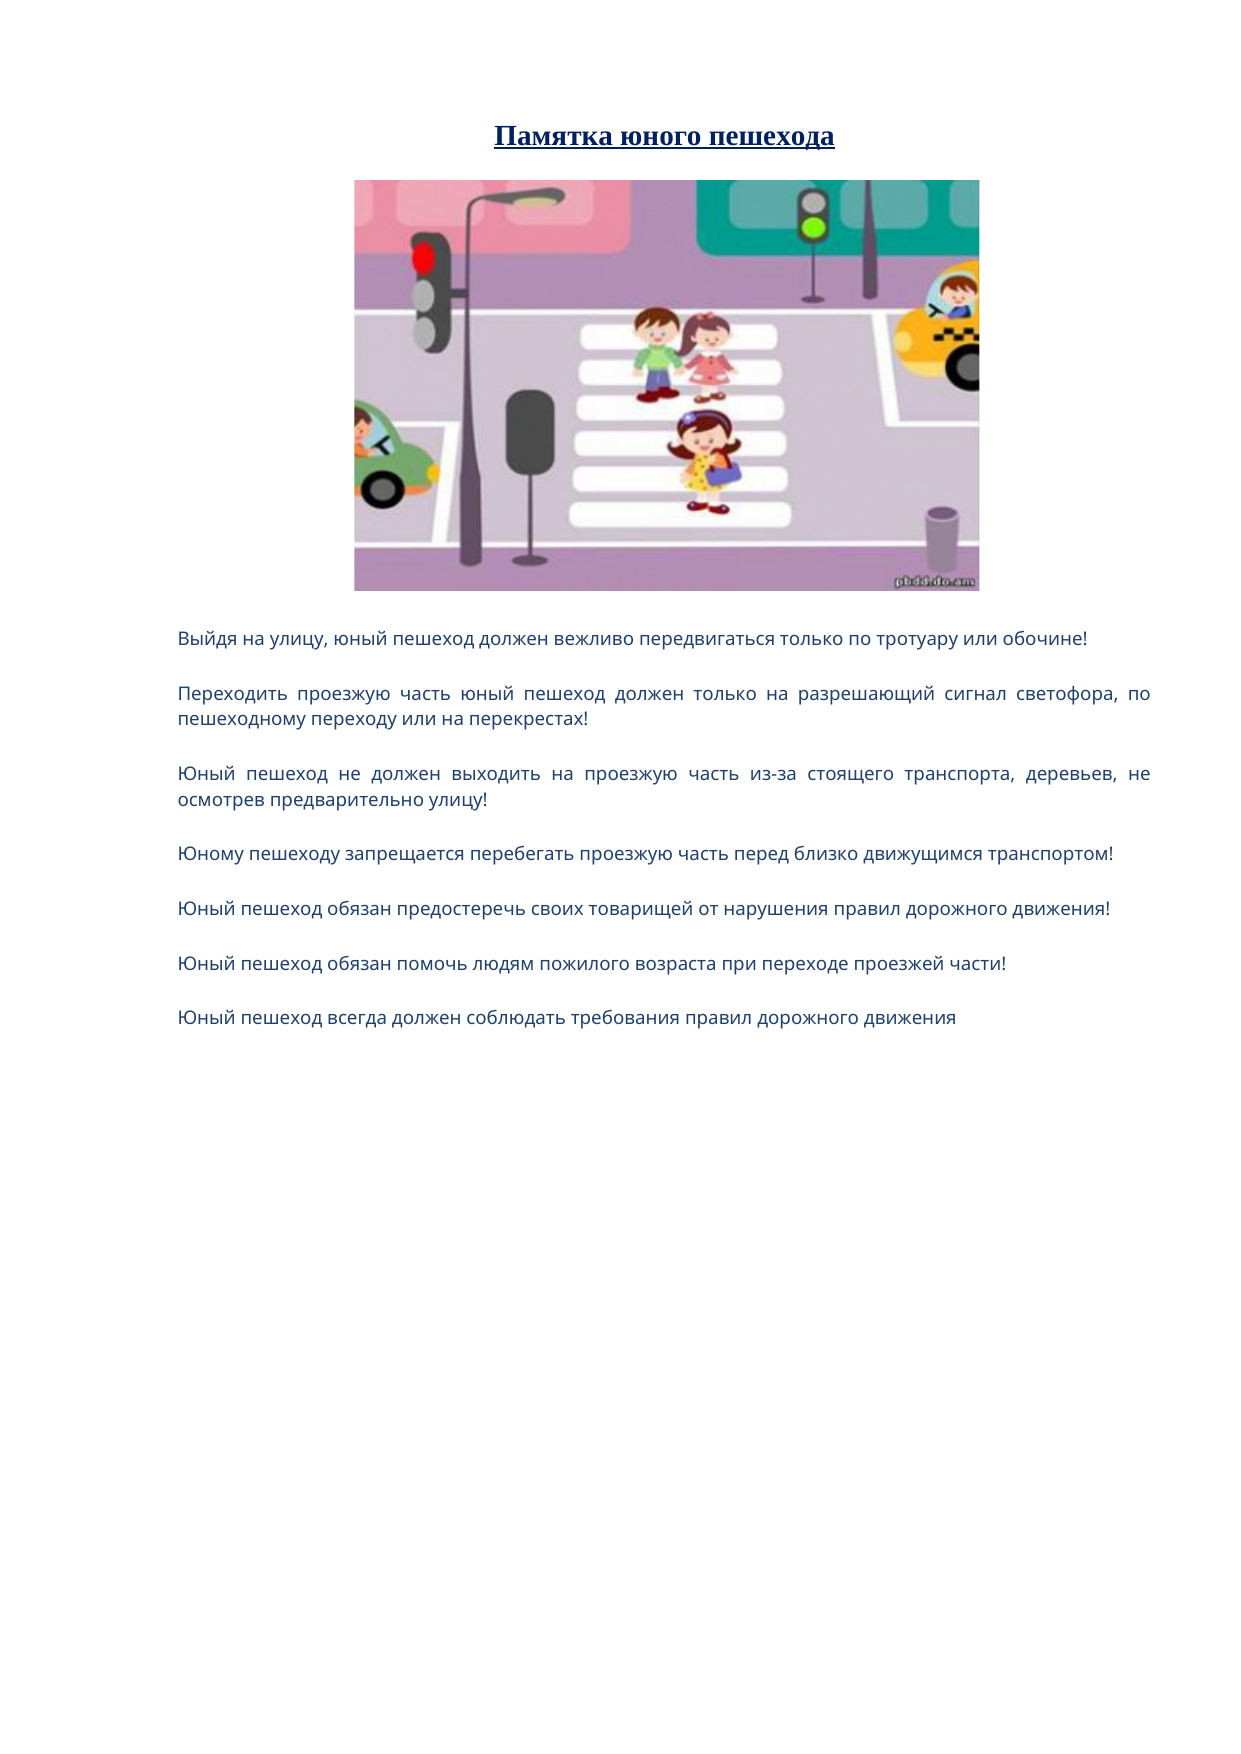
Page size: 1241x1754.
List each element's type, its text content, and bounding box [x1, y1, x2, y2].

text Выйдя на улицу, юный пешеход должен вежливо передвигаться только по тротуару или обочине! [177, 625, 1152, 651]
text Юный пешеход не должен выходить на проезжую часть из-за стоящего транспорта, деревьев, не осмотрев предварительно улицу! [177, 760, 1152, 811]
text Юный пешеход всегда должен соблюдать требования правил дорожного движения [177, 1004, 1152, 1030]
picture [354, 180, 980, 591]
text Памятка юного пешехода [177, 118, 1152, 152]
text Юному пешеходу запрещается перебегать проезжую часть перед близко движущимся транспортом! [177, 841, 1152, 866]
text Юный пешеход обязан помочь людям пожилого возраста при переходе проезжей части! [177, 950, 1152, 975]
text Переходить проезжую часть юный пешеход должен только на разрешающий сигнал светофора, по пешеходному переходу или на перекрестах! [177, 680, 1152, 731]
text Юный пешеход обязан предостеречь своих товарищей от нарушения правил дорожного движения! [177, 895, 1152, 921]
